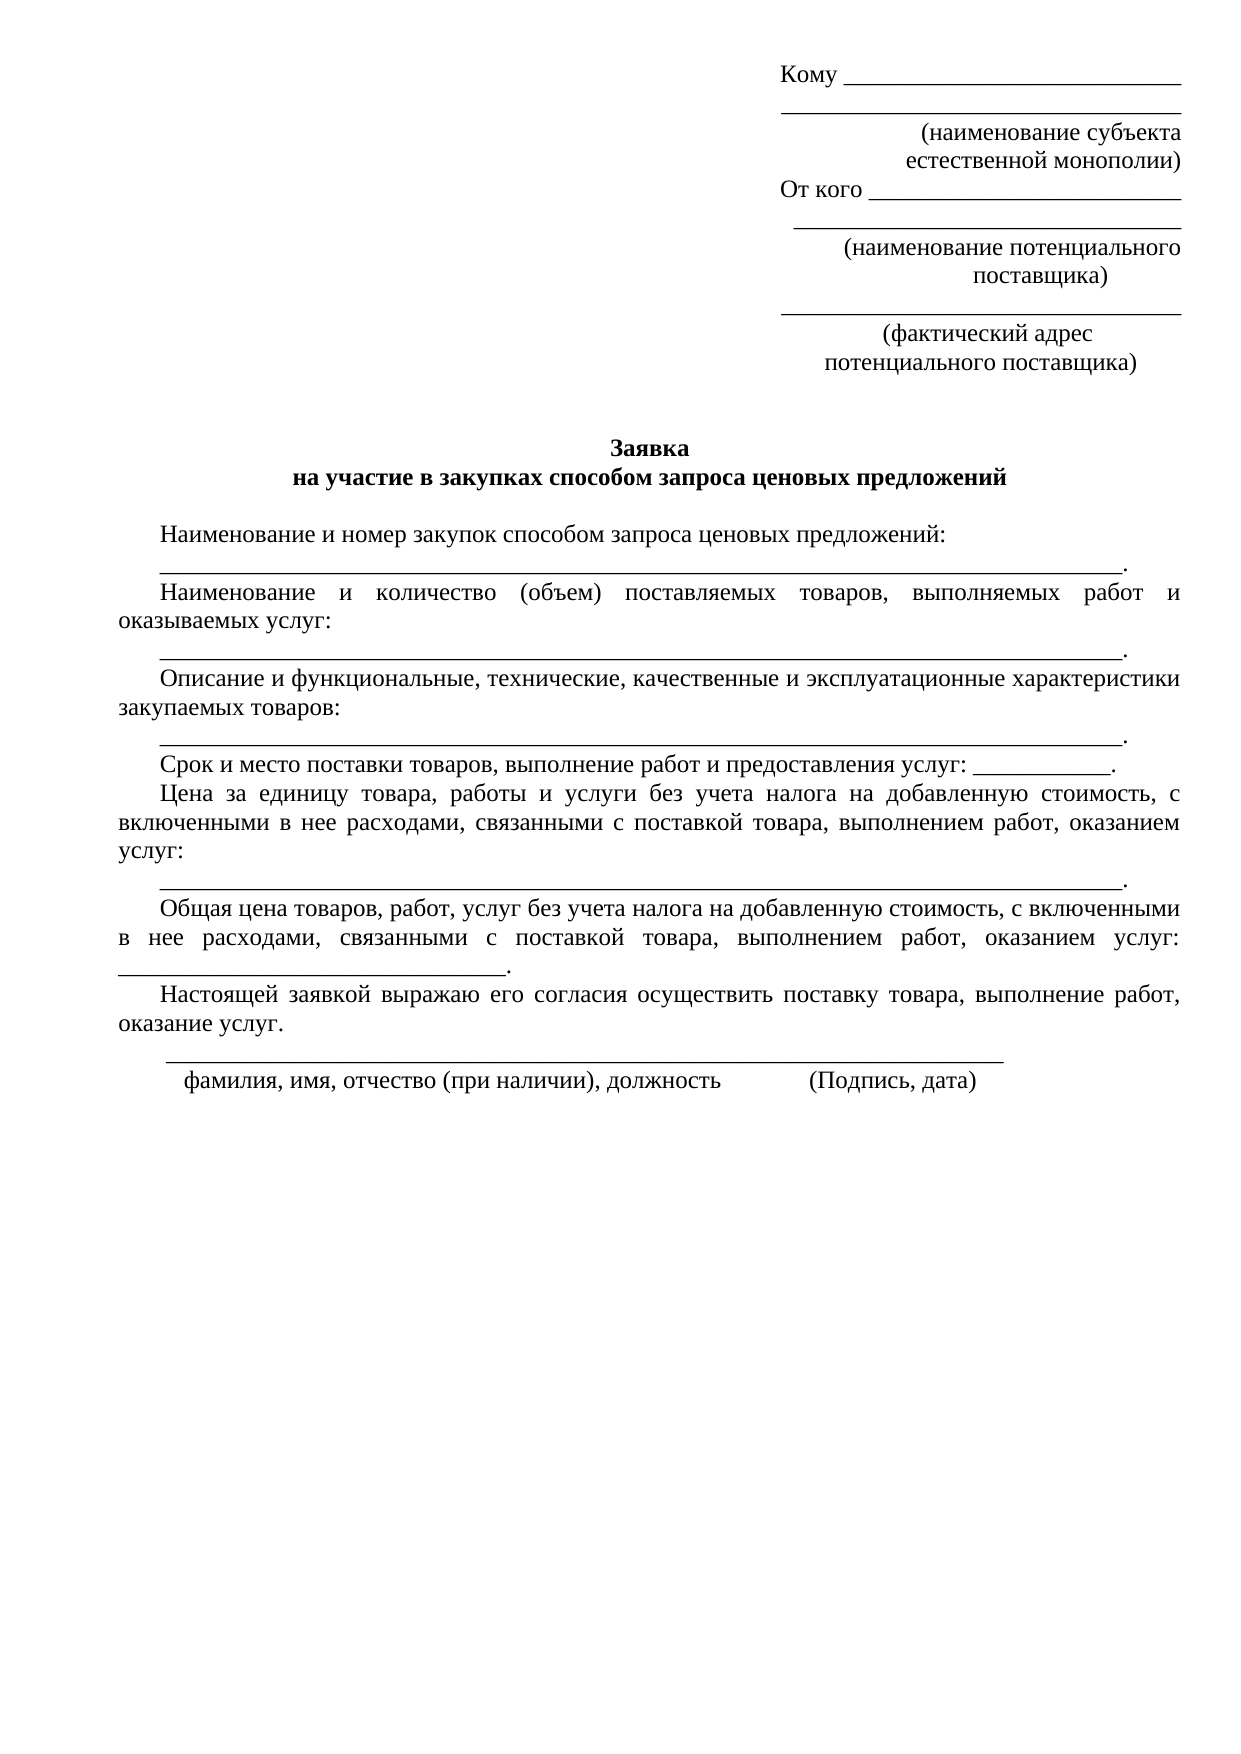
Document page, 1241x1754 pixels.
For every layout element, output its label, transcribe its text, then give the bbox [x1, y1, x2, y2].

text потенциального поставщика) [118, 347, 1137, 375]
text Срок и место поставки товаров, выполнение работ и предоставления услуг: ___________. [118, 749, 1181, 778]
text (наименование субъекта [118, 117, 1181, 145]
text Заявка на участие в закупках способом запроса ценовых предложений [118, 433, 1181, 490]
text _______________________________ [118, 203, 1181, 232]
text Наименование и номер закупок способом запроса ценовых предложений: [118, 519, 1181, 548]
text _____________________________________________________________________________. [118, 634, 1181, 663]
text Общая цена товаров, работ, услуг без учета налога на добавленную стоимость, с включенными в нее расходами, связанными с поставкой товара, выполнением работ, оказанием услуг: _______________________________. [118, 893, 1181, 979]
text Цена за единицу товара, работы и услуги без учета налога на добавленную стоимость, с включенными в нее расходами, связанными с поставкой товара, выполнением работ, оказанием услуг: [118, 778, 1181, 864]
text _____________________________________________________________________________. [118, 864, 1181, 893]
text ________________________________ [118, 88, 1181, 117]
text _____________________________________________________________________________. [118, 720, 1181, 749]
text _____________________________________________________________________________. [118, 548, 1181, 577]
text фамилия, имя, отчество (при наличии), должность (Подпись, дата) [118, 1065, 1181, 1094]
text Кому ___________________________ [118, 59, 1181, 88]
text ___________________________________________________________________ [118, 1037, 1181, 1065]
text Описание и функциональные, технические, качественные и эксплуатационные характеристики закупаемых товаров: [118, 663, 1181, 720]
text естественной монополии) [118, 145, 1181, 174]
text (фактический адрес [118, 318, 1093, 347]
text От кого _________________________ [118, 174, 1181, 203]
text Настоящей заявкой выражаю его согласия осуществить поставку товара, выполнение работ, оказание услуг. [118, 979, 1181, 1037]
text (наименование потенциального [118, 232, 1181, 260]
text Наименование и количество (объем) поставляемых товаров, выполняемых работ и оказываемых услуг: [118, 577, 1181, 634]
text ________________________________ [118, 289, 1181, 318]
text поставщика) [118, 260, 1108, 289]
